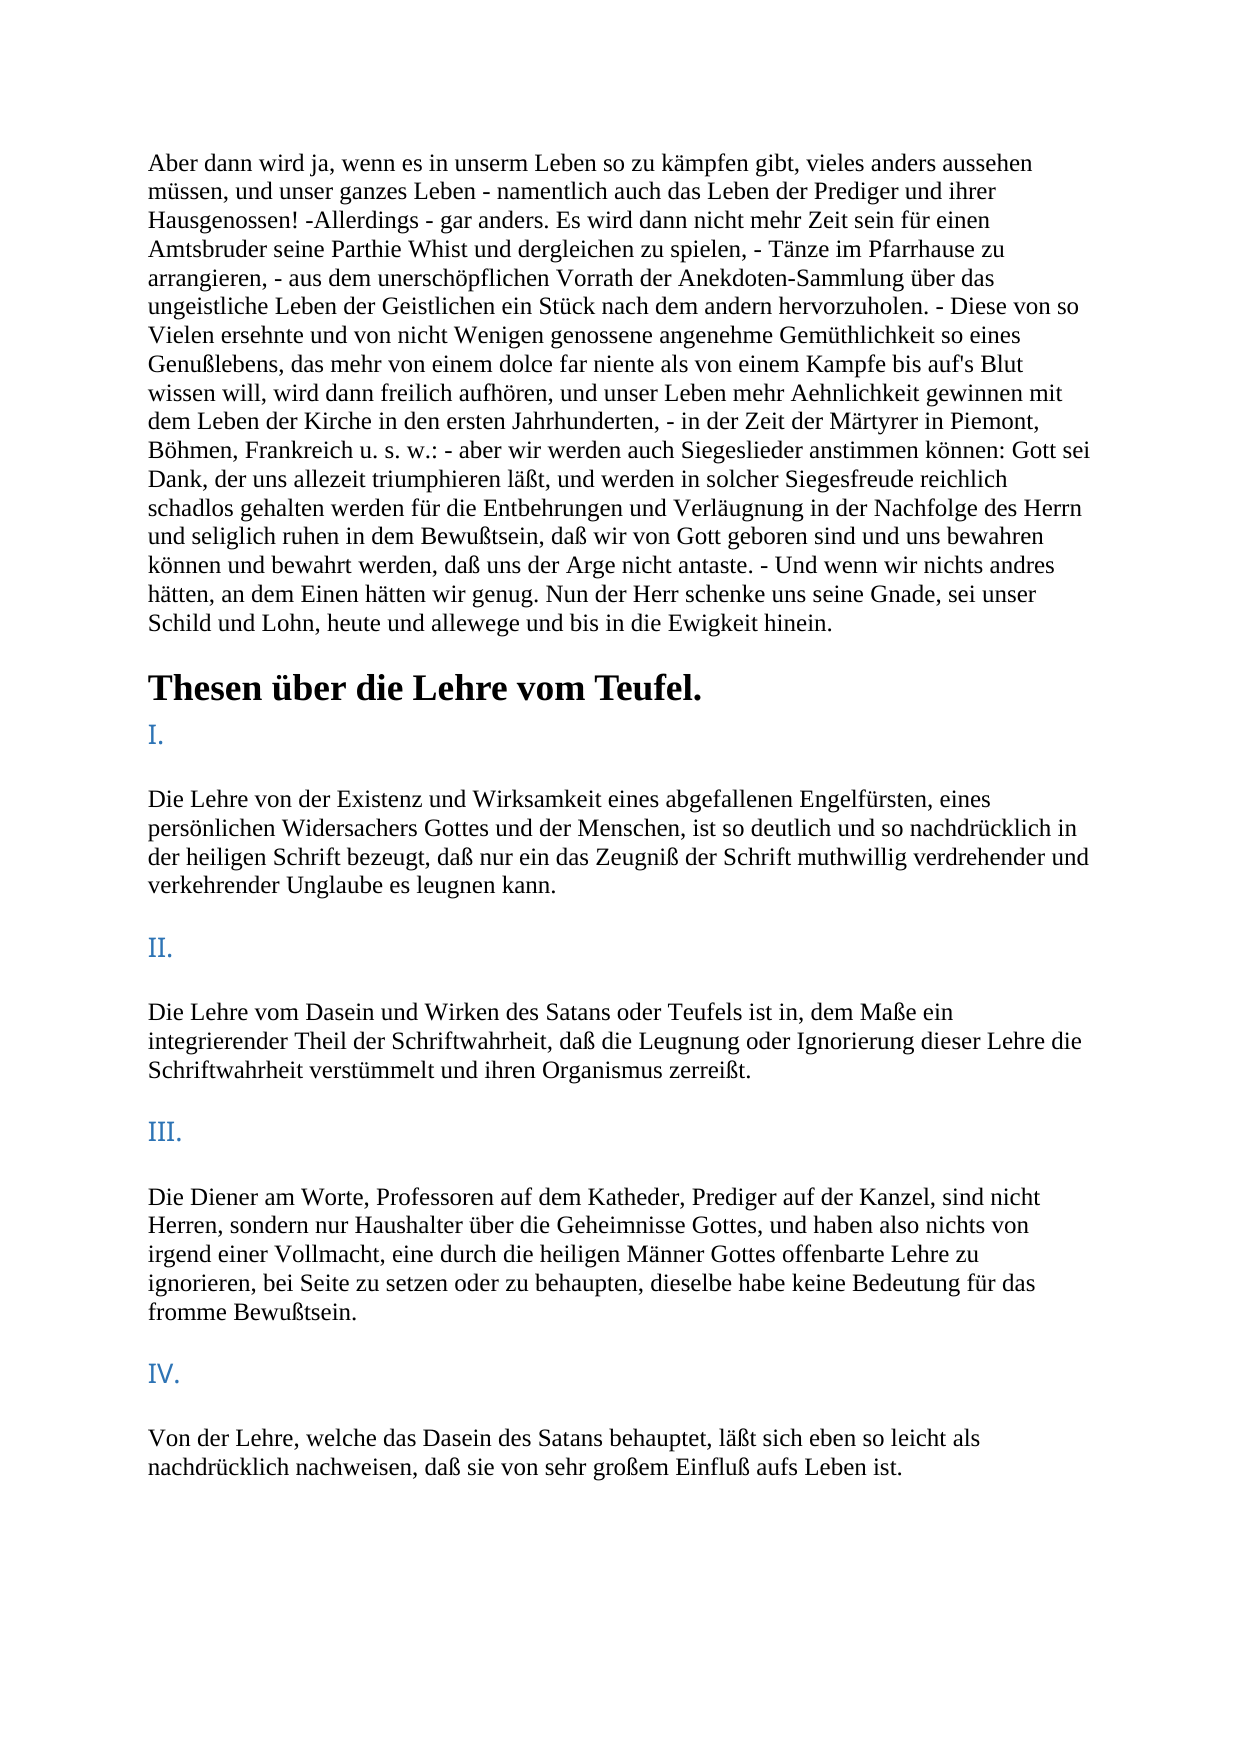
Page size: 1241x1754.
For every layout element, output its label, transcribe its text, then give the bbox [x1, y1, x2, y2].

text Aber dann wird ja, wenn es in unserm Leben so zu kämpfen gibt, vieles anders aussehen müssen, und unser ganzes Leben - namentlich auch das Leben der Prediger und ihrer Hausgenossen! -Allerdings - gar anders. Es wird dann nicht mehr Zeit sein für einen Amtsbruder seine Parthie Whist und dergleichen zu spielen, - Tänze im Pfarrhause zu arrangieren, - aus dem unerschöpflichen Vorrath der Anekdoten-Sammlung über das ungeistliche Leben der Geistlichen ein Stück nach dem andern hervorzuholen. - Diese von so Vielen ersehnte und von nicht Wenigen genossene angenehme Gemüthlichkeit so eines Genußlebens, das mehr von einem dolce far niente als von einem Kampfe bis auf's Blut wissen will, wird dann freilich aufhören, und unser Leben mehr Aehnlichkeit gewinnen mit dem Leben der Kirche in den ersten Jahrhunderten, - in der Zeit der Märtyrer in Piemont, Böhmen, Frankreich u. s. w.: - aber wir werden auch Siegeslieder anstimmen können: Gott sei Dank, der uns allezeit triumphieren läßt, und werden in solcher Siegesfreude reichlich schadlos gehalten werden für die Entbehrungen und Verläugnung in der Nachfolge des Herrn und seliglich ruhen in dem Bewußtsein, daß wir von Gott geboren sind und uns bewahren können und bewahrt werden, daß uns der Arge nicht antaste. - Und wenn wir nichts andres hätten, an dem Einen hätten wir genug. Nun der Herr schenke uns seine Gnade, sei unser Schild und Lohn, heute und allewege und bis in die Ewigkeit hinein. [148, 148, 1093, 636]
subtitle I. [148, 715, 1093, 752]
subtitle II. [148, 928, 1093, 965]
text Die Diener am Worte, Professoren auf dem Katheder, Prediger auf der Kanzel, sind nicht Herren, sondern nur Haushalter über die Geheimnisse Gottes, und haben also nichts von irgend einer Vollmacht, eine durch die heiligen Männer Gottes offenbarte Lehre zu ignorieren, bei Seite zu setzen oder zu behaupten, dieselbe habe keine Bedeutung für das fromme Bewußtsein. [148, 1182, 1093, 1325]
text Die Lehre von der Existenz und Wirksamkeit eines abgefallenen Engelfürsten, eines persönlichen Widersachers Gottes und der Menschen, ist so deutlich und so nachdrücklich in der heiligen Schrift bezeugt, daß nur ein das Zeugniß der Schrift muthwillig verdrehender und verkehrender Unglaube es leugnen kann. [148, 784, 1093, 899]
subtitle Thesen über die Lehre vom Teufel. [148, 666, 1093, 709]
text Die Lehre vom Dasein und Wirken des Satans oder Teufels ist in, dem Maße ein integrierender Theil der Schriftwahrheit, daß die Leugnung oder Ignorierung dieser Lehre die Schriftwahrheit verstümmelt und ihren Organismus zerreißt. [148, 997, 1093, 1083]
text Von der Lehre, welche das Dasein des Satans behauptet, läßt sich eben so leicht als nachdrücklich nachweisen, daß sie von sehr großem Einfluß aufs Leben ist. [148, 1423, 1093, 1481]
subtitle IV. [148, 1354, 1093, 1391]
subtitle III. [148, 1113, 1093, 1149]
